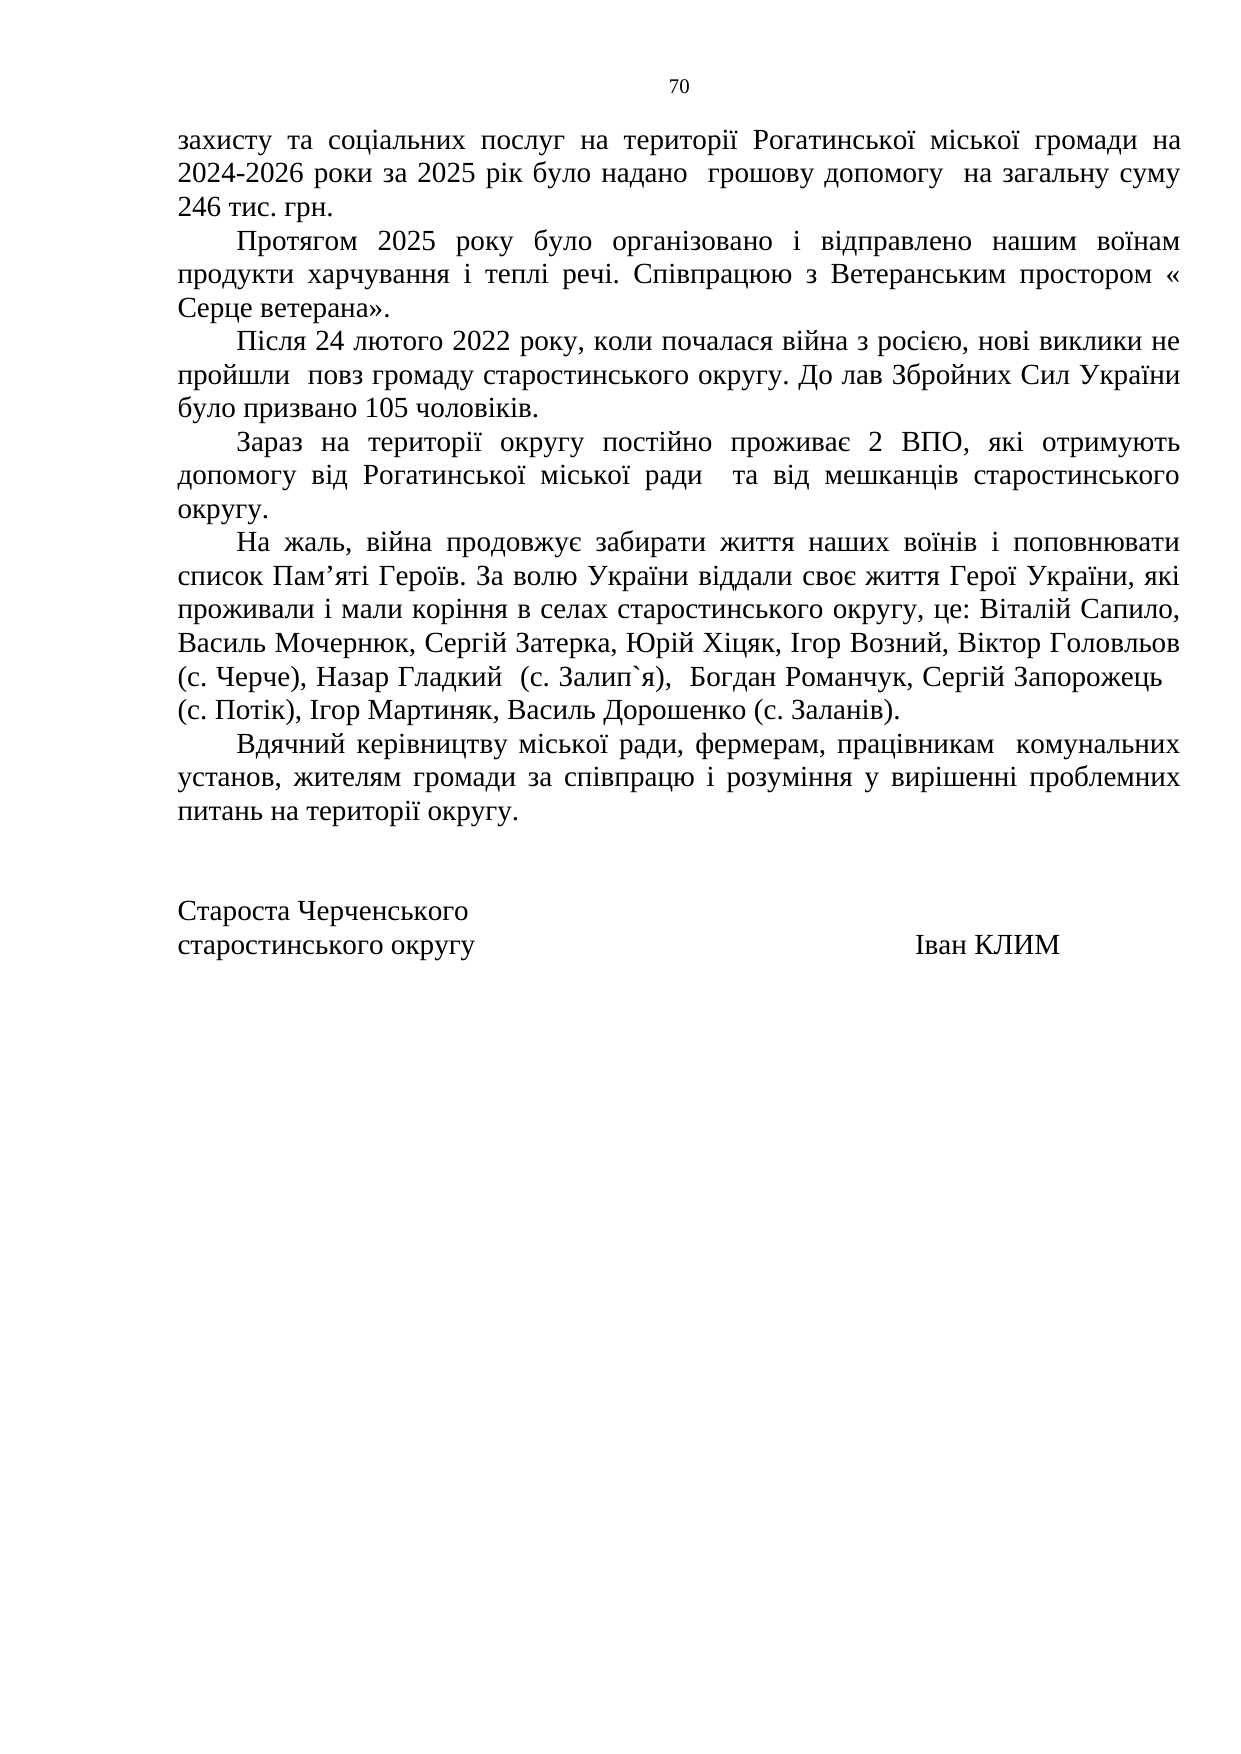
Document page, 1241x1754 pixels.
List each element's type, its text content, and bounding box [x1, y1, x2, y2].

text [177, 122, 1181, 223]
text Протягом 2025 року було організовано і відправлено нашим воїнам продукти харчування і теплі речі. Співпрацюю з Ветеранським простором « Серце ветерана». [177, 223, 1181, 323]
text Вдячний керівництву міської ради, фермерам, працівникам комунальних установ, жителям громади за співпрацю і розуміння у вирішенні проблемних питань на території округу. [177, 726, 1181, 826]
text Зараз на території округу постійно проживає 2 ВПО, які отримують допомогу від Рогатинської міської ради та від мешканців старостинського округу. [177, 424, 1181, 524]
text На жаль, війна продовжує забирати життя наших воїнів і поповнювати список Пам’яті Героїв. За волю України віддали своє життя Герої України, які проживали і мали коріння в селах старостинського округу, це: Віталій Сапило, Василь Мочернюк, Сергій Затерка, Юрій Хіцяк, Ігор Возний, Віктор Головльов (с. Черче), Назар Гладкий (с. Залип`я), Богдан Романчук, Сергій Запорожець (с. Потік), Ігор Мартиняк, Василь Дорошенко (с. Заланів). [177, 524, 1181, 726]
text старостинського округу Іван КЛИМ [177, 927, 1181, 961]
text Після 24 лютого 2022 року, коли почалася війна з росією, нові виклики не пройшли повз громаду старостинського округу. До лав Збройних Сил України було призвано 105 чоловіків. [177, 323, 1181, 424]
text Староста Черченського [177, 893, 1181, 927]
